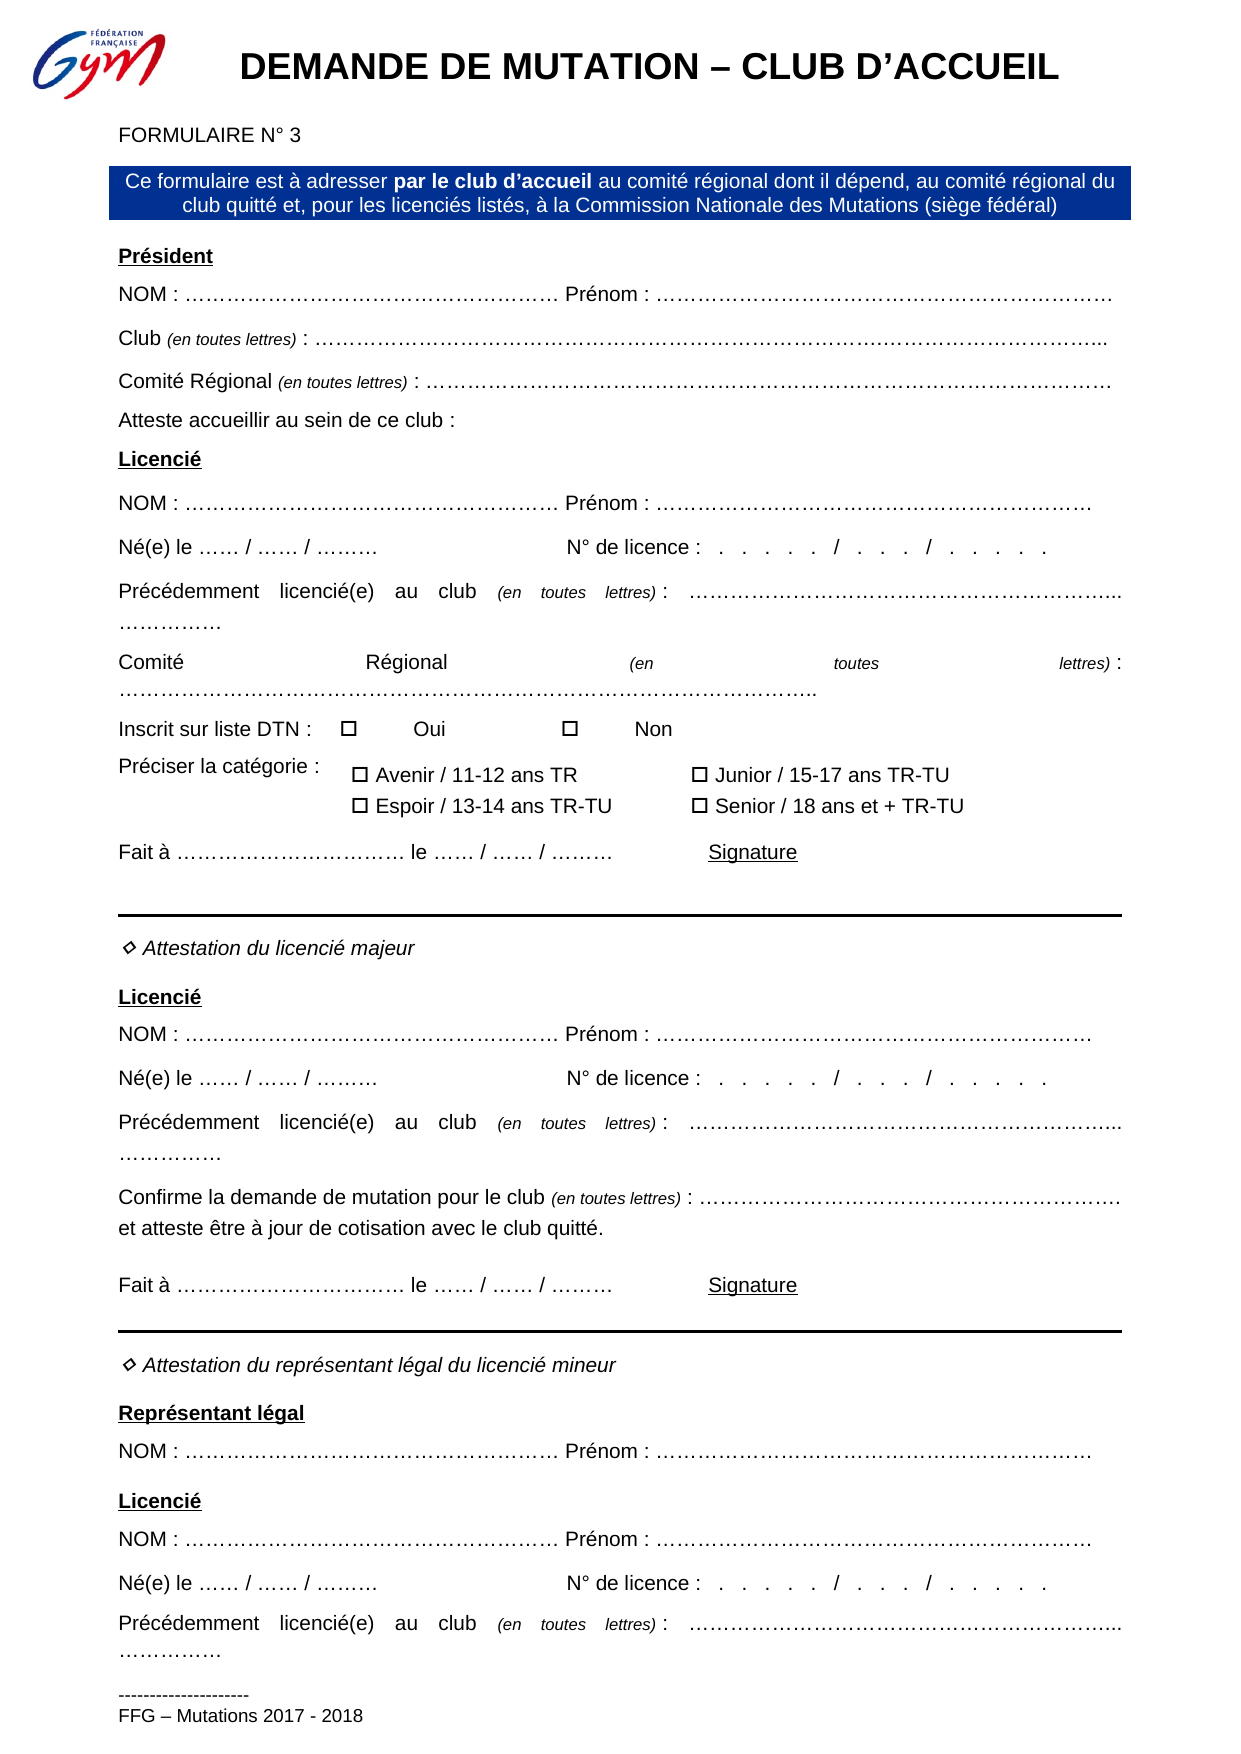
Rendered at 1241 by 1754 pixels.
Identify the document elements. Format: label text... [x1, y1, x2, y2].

text NOM : ……………………………………………… Prénom : ……………………………………………………… [118, 1433, 1122, 1464]
text Licencié [118, 979, 1122, 1011]
table_cell Espoir / 13-14 ans TR-TU [339, 788, 679, 819]
text Né(e) le …… / …… / ……… N° de licence : . . . . . / . . . / . . . . . [118, 1565, 1122, 1596]
text NOM : ……………………………………………… Prénom : ……………………………………………………… [118, 1521, 1122, 1552]
table_header Junior / 15-17 ans TR-TU [679, 757, 989, 788]
text FORMULAIRE N° 3 [118, 122, 1122, 146]
text Fait à …………………………… le …… / …… / ……… Signature [118, 840, 1122, 864]
text Né(e) le …… / …… / ……… N° de licence : . . . . . / . . . / . . . . . [118, 529, 1122, 561]
text Président [118, 239, 1122, 270]
table_header Avenir / 11-12 ans TR [339, 757, 679, 788]
text Précédemment licencié(e) au club (en toutes lettres) : ……………………………………………………...…………… [118, 1104, 1122, 1167]
text Né(e) le …… / …… / ……… N° de licence : . . . . . / . . . / . . . . . [118, 1061, 1122, 1092]
text NOM : ……………………………………………… Prénom : ……………………………………………………… [118, 486, 1122, 517]
text Précédemment licencié(e) au club (en toutes lettres) : ……………………………………………………...…………… [118, 1609, 1122, 1663]
text Ce formulaire est à adresser par le club d’accueil au comité régional dont il dépend, au comité régional du club quitté et, pour les licenciés listés, à la Commission Nationale des Mutations (siège fédéral) [110, 167, 1130, 219]
table_cell Senior / 18 ans et + TR-TU [679, 788, 989, 819]
text Club (en toutes lettres) : ……………………………………………………………………….…………………………... [118, 320, 1122, 351]
text Licencié [118, 1484, 1122, 1515]
text NOM : ……………………………………………… Prénom : ……………………………………………………… [118, 1017, 1122, 1048]
text Fait à …………………………… le …… / …… / ……… Signature [118, 1273, 1122, 1297]
text Comité Régional (en toutes lettres) : ……………………………………………………………………………………….. [118, 648, 1122, 702]
text Confirme la demande de mutation pour le club (en toutes lettres) : ……………………………………………………. et atteste être à jour de cotisation avec le club quitté. [118, 1179, 1122, 1242]
subtitle Attestation du représentant légal du licencié mineur [118, 1353, 1122, 1377]
text Préciser la catégorie : [118, 748, 1122, 779]
picture [8, 10, 191, 115]
text Comité Régional (en toutes lettres) : ……………………………………………………………………………………… [118, 364, 1122, 395]
text NOM : ……………………………………………… Prénom : ………………………………………………………… [118, 276, 1122, 308]
text Atteste accueillir au sein de ce club : [118, 408, 1122, 432]
text Précédemment licencié(e) au club (en toutes lettres) : ……………………………………………………...…………… [118, 573, 1122, 636]
subtitle Inscrit sur liste DTN : Oui Non [118, 715, 1122, 742]
text Représentant légal [118, 1396, 1122, 1427]
subtitle Attestation du licencié majeur [118, 936, 1122, 960]
text Licencié [118, 447, 1122, 471]
